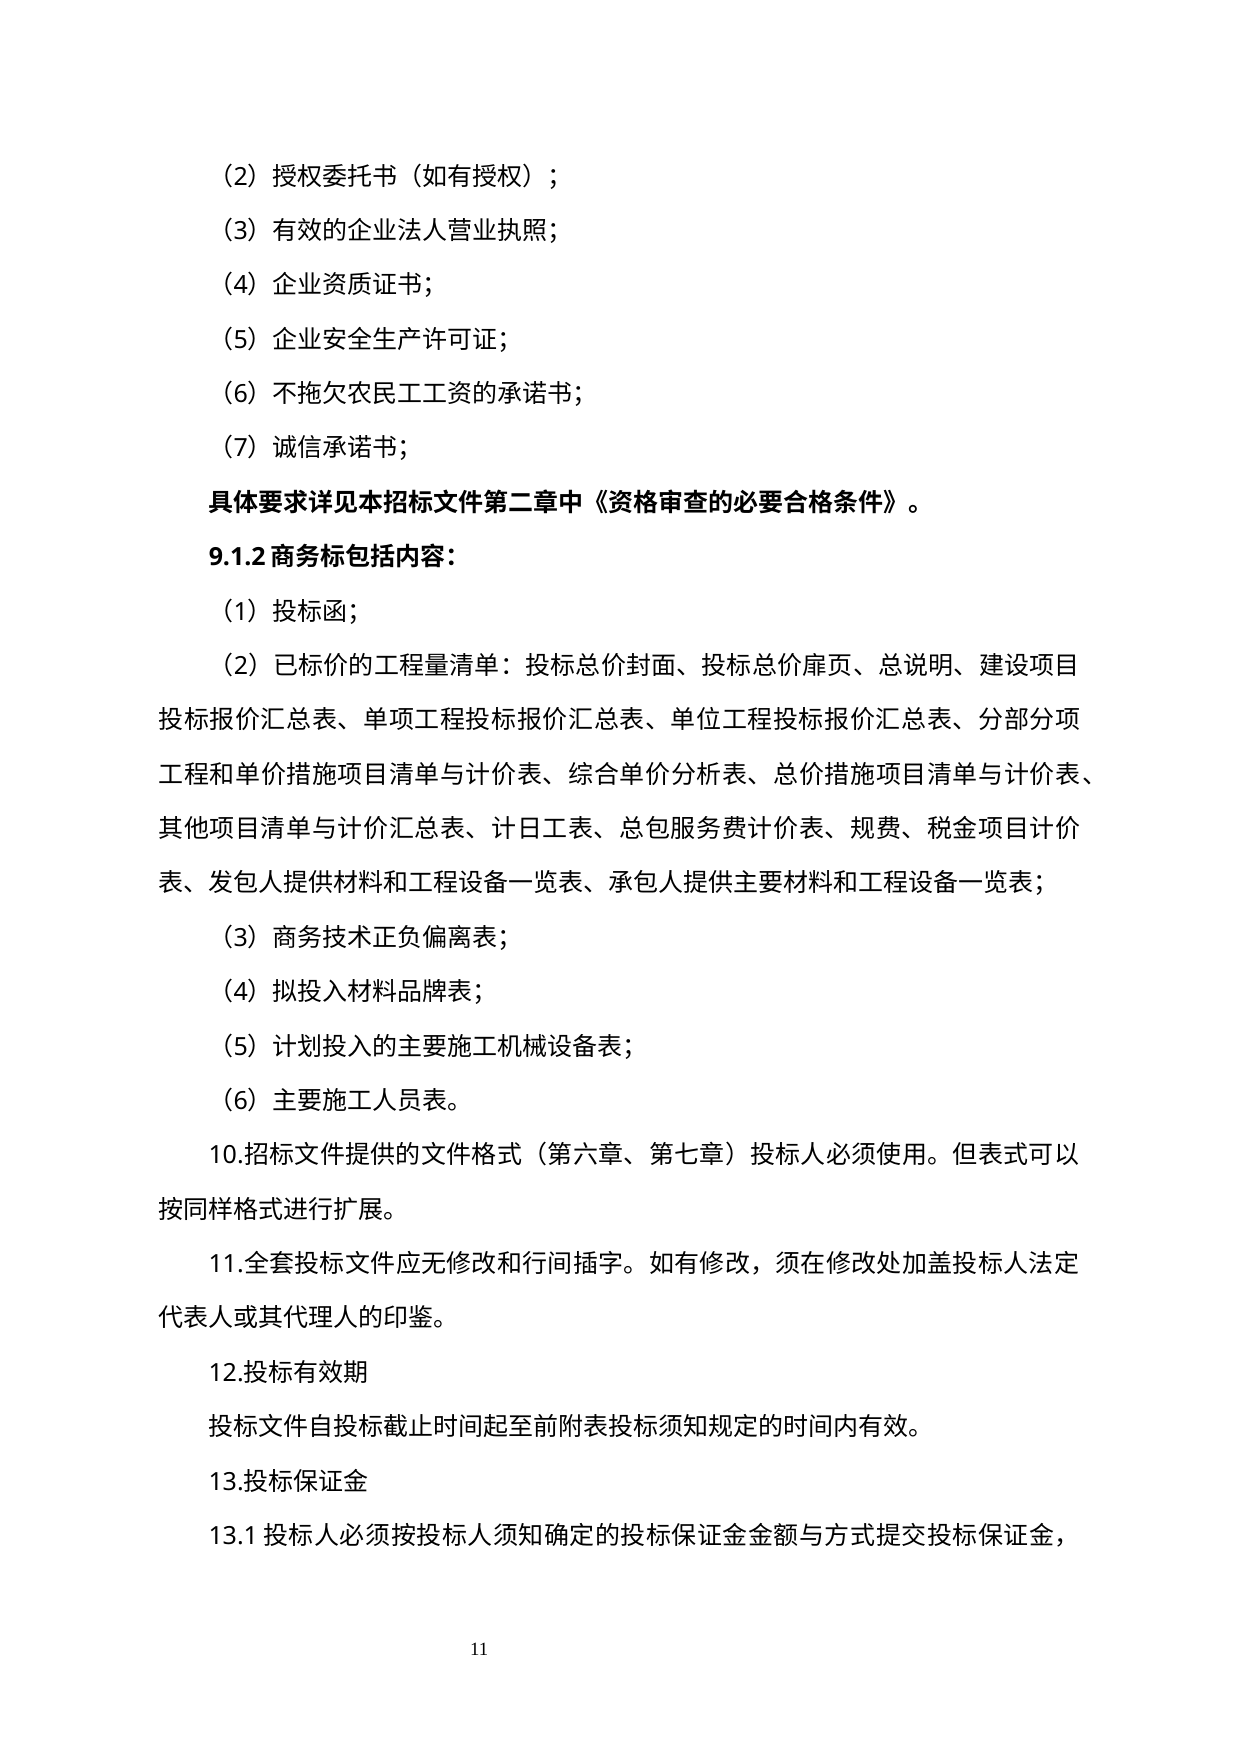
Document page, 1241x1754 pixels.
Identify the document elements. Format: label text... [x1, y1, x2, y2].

text 具体要求详见本招标文件第二章中《资格审查的必要合格条件》。 [158, 482, 1082, 518]
text （6）不拖欠农民工工资的承诺书； [158, 373, 1082, 410]
text 12.投标有效期 [158, 1352, 1082, 1388]
text （2）授权委托书（如有授权）； [158, 156, 1082, 192]
text 投标文件自投标截止时间起至前附表投标须知规定的时间内有效。 [158, 1407, 1082, 1443]
text （1）投标函； [158, 591, 1082, 627]
text 11.全套投标文件应无修改和行间插字。如有修改，须在修改处加盖投标人法定代表人或其代理人的印鉴。 [158, 1243, 1082, 1334]
text （3）商务技术正负偏离表； [158, 917, 1082, 953]
text （5）计划投入的主要施工机械设备表； [158, 1026, 1082, 1062]
text 9.1.2商务标包括内容： [158, 537, 1082, 573]
text 10.招标文件提供的文件格式（第六章、第七章）投标人必须使用。但表式可以按同样格式进行扩展。 [158, 1135, 1082, 1225]
text 13.投标保证金 [158, 1461, 1082, 1497]
text （6）主要施工人员表。 [158, 1080, 1082, 1117]
text （5）企业安全生产许可证； [158, 319, 1082, 355]
text （7）诚信承诺书； [158, 428, 1082, 464]
text （4）企业资质证书； [158, 265, 1082, 301]
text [158, 1515, 1082, 1552]
text （2）已标价的工程量清单：投标总价封面、投标总价扉页、总说明、建设项目投标报价汇总表、单项工程投标报价汇总表、单位工程投标报价汇总表、分部分项工程和单价措施项目清单与计价表、综合单价分析表、总价措施项目清单与计价表、其他项目清单与计价汇总表、计日工表、总包服务费计价表、规费、税金项目计价表、发包人提供材料和工程设备一览表、承包人提供主要材料和工程设备一览表； [158, 645, 1082, 899]
text （4）拟投入材料品牌表； [158, 972, 1082, 1008]
text （3）有效的企业法人营业执照； [158, 210, 1082, 247]
